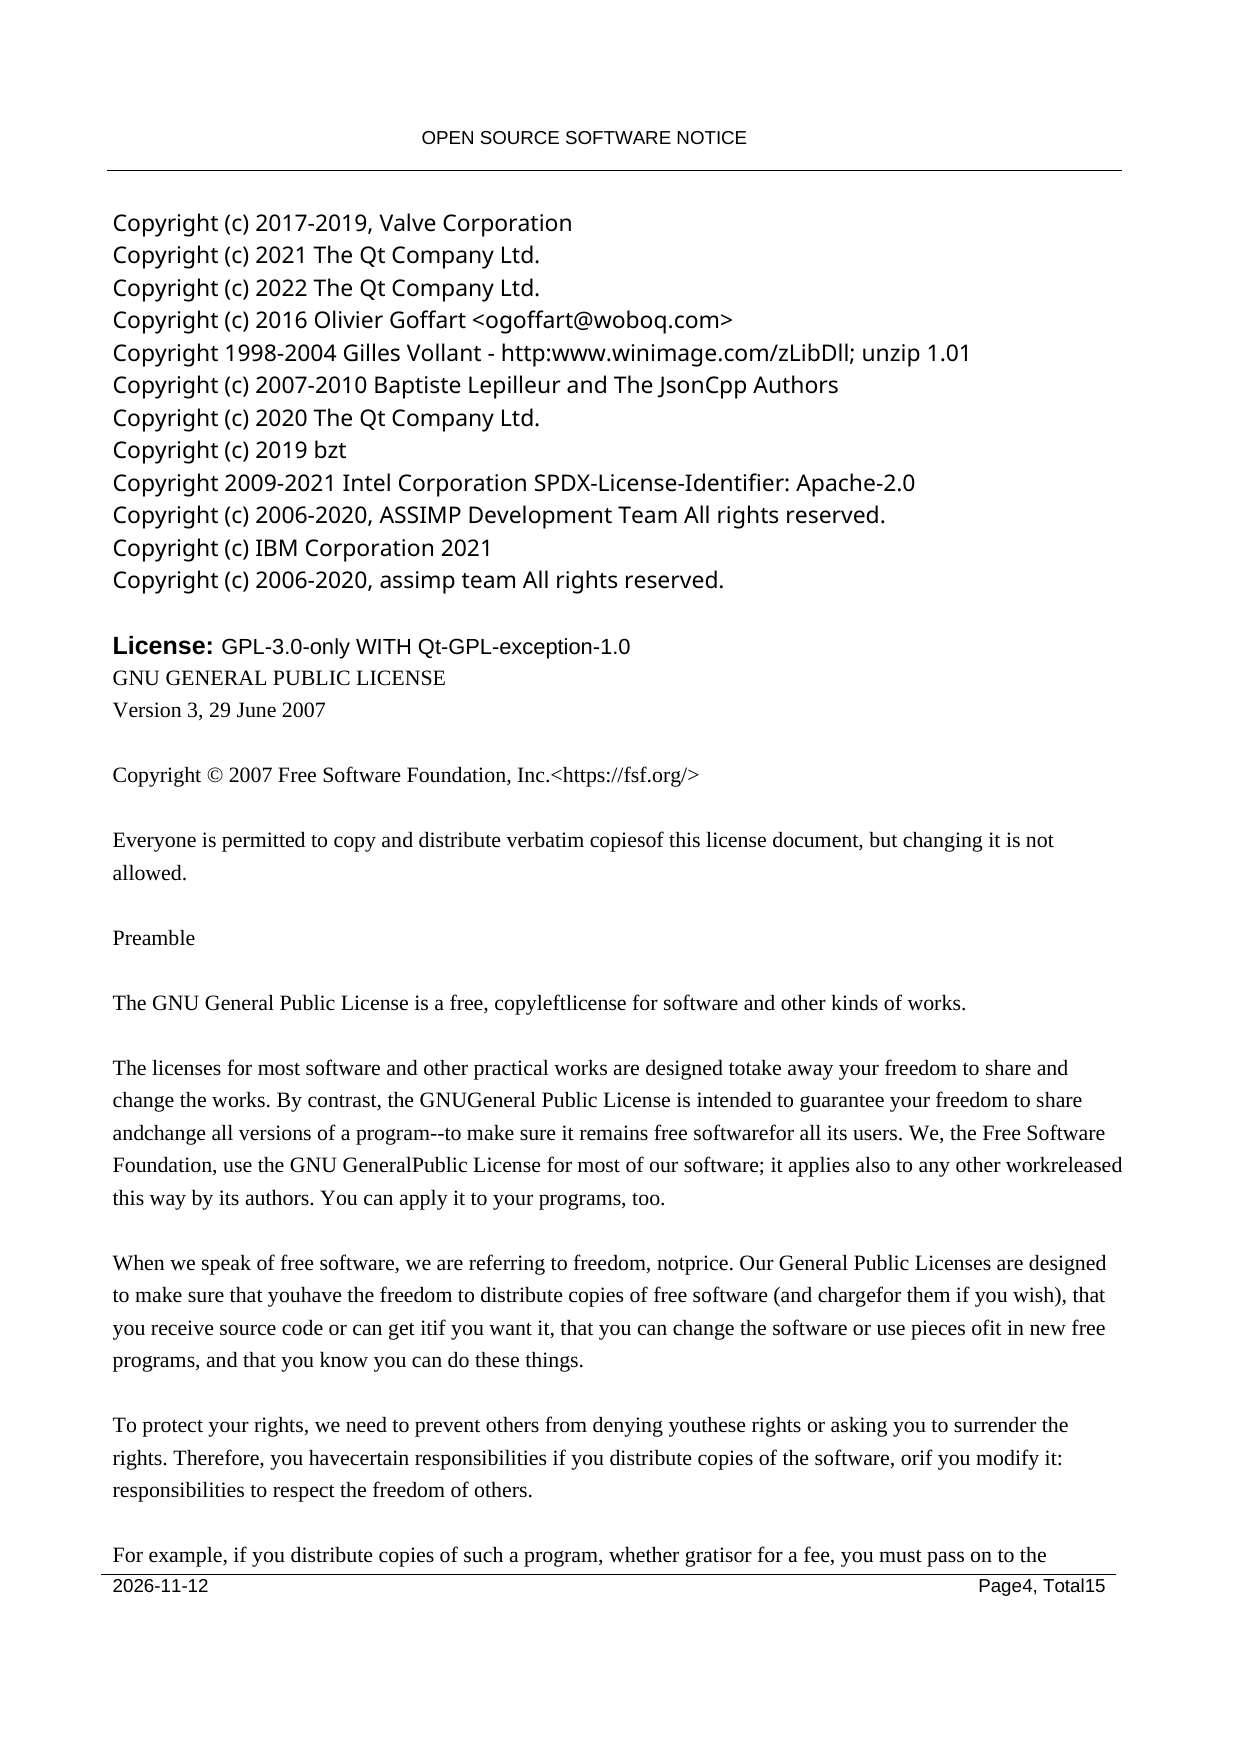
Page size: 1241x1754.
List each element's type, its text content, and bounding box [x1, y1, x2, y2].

text Copyright © 2007 Free Software Foundation, Inc.<https://fsf.org/> [112, 759, 1128, 791]
text When we speak of free software, we are referring to freedom, notprice. Our General Public Licenses are designed to make sure that youhave the freedom to distribute copies of free software (and chargefor them if you wish), that you receive source code or can get itif you want it, that you can change the software or use pieces ofit in new free programs, and that you know you can do these things. [112, 1246, 1128, 1376]
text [112, 1539, 1128, 1571]
text To protect your rights, we need to prevent others from denying youthese rights or asking you to surrender the rights. Therefore, you havecertain responsibilities if you distribute copies of the software, orif you modify it: responsibilities to respect the freedom of others. [112, 1409, 1128, 1506]
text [112, 206, 1128, 629]
text Everyone is permitted to copy and distribute verbatim copiesof this license document, but changing it is not allowed. [112, 824, 1128, 889]
text The licenses for most software and other practical works are designed totake away your freedom to share and change the works. By contrast, the GNUGeneral Public License is intended to guarantee your freedom to share andchange all versions of a program--to make sure it remains free softwarefor all its users. We, the Free Software Foundation, use the GNU GeneralPublic License for most of our software; it applies also to any other workreleased this way by its authors. You can apply it to your programs, too. [112, 1051, 1128, 1214]
text The GNU General Public License is a free, copyleftlicense for software and other kinds of works. [112, 986, 1128, 1019]
text License: GPL-3.0-only WITH Qt-GPL-exception-1.0 [112, 629, 1128, 661]
text Preamble [112, 921, 1128, 954]
text Version 3, 29 June 2007 [112, 694, 1128, 726]
text GNU GENERAL PUBLIC LICENSE [112, 661, 1128, 694]
